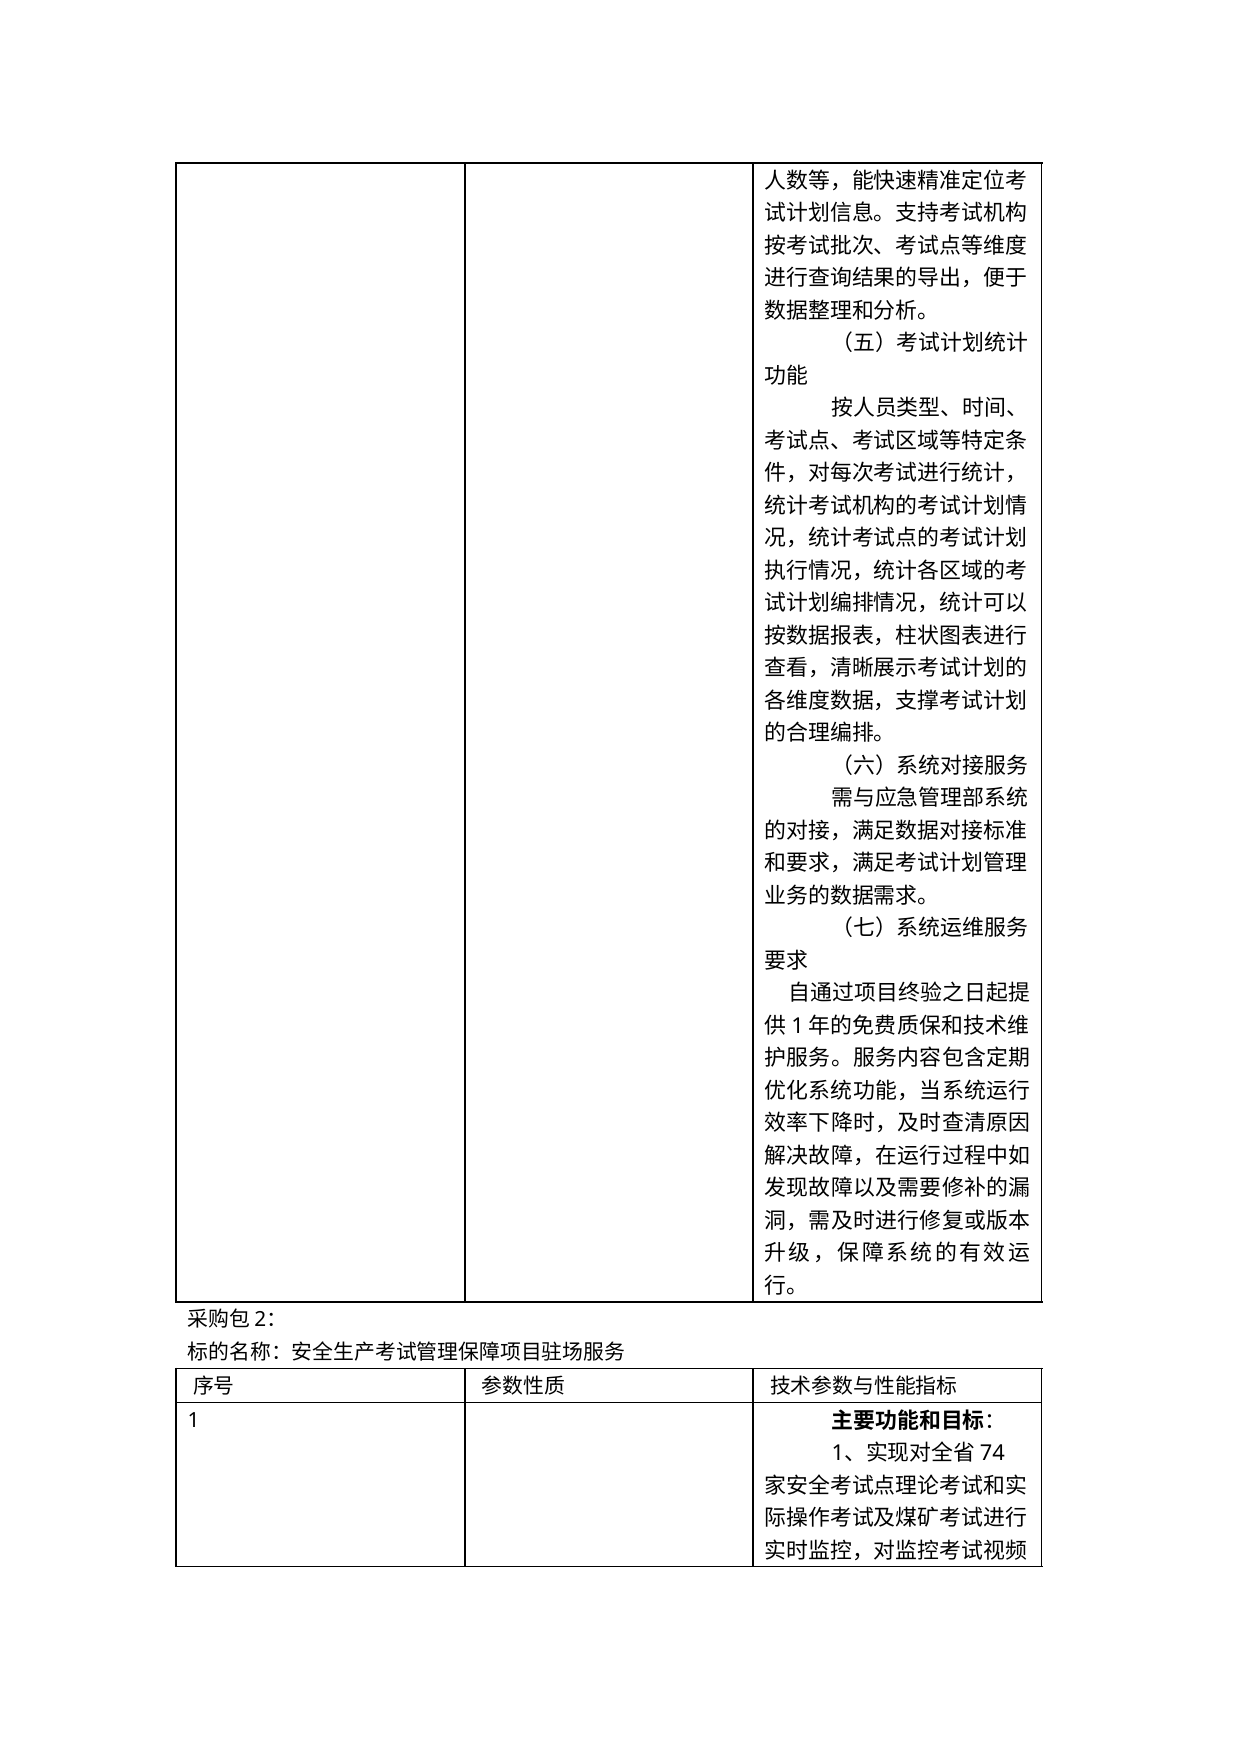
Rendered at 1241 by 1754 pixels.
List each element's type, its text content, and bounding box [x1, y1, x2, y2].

text 采购包2： [187, 1303, 1053, 1335]
table_cell 1 [177, 1403, 464, 1566]
table_cell [466, 164, 752, 1301]
table_header 技术参数与性能指标 [754, 1369, 1041, 1402]
table_cell 1 [177, 164, 464, 1301]
table_header 参数性质 [466, 1369, 752, 1402]
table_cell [754, 164, 1041, 1301]
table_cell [754, 1403, 1041, 1566]
table_header 序号 [177, 1369, 464, 1402]
text 标的名称：安全生产考试管理保障项目驻场服务 [187, 1335, 1053, 1368]
table_cell [466, 1403, 752, 1566]
